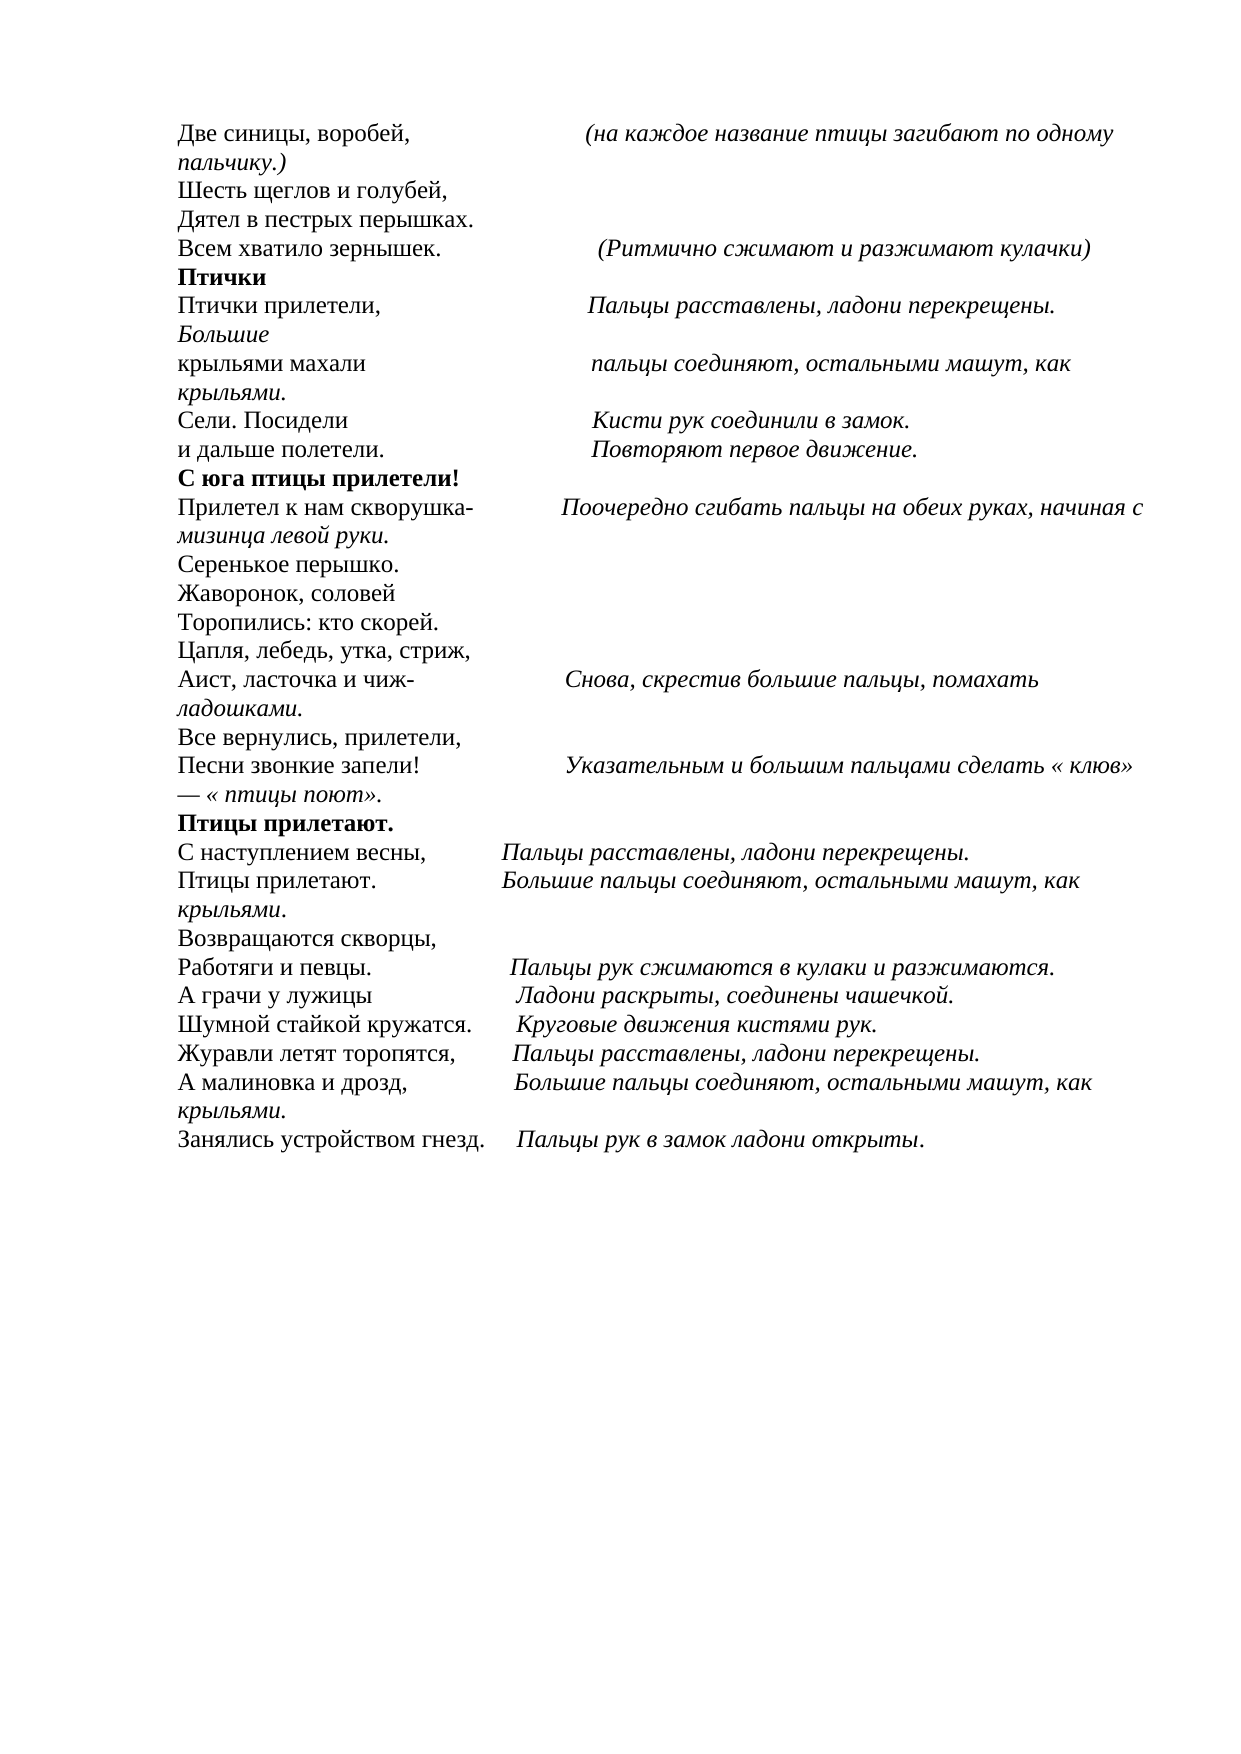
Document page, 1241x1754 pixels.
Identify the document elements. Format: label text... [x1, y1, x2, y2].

text Птички прилетели, Пальцы расставлены, ладони перекрещены. Большие [177, 291, 1152, 348]
text Возвращаются скворцы, [177, 923, 1152, 952]
text А грачи у лужицы Ладони раскрыты, соединены чашечкой. [177, 981, 1152, 1009]
text крыльями махали пальцы соединяют, остальными машут, как крыльями. [177, 348, 1152, 406]
text Аист, ласточка и чиж- Снова, скрестив большие пальцы, помахать ладошками. [177, 664, 1152, 722]
text Две синицы, воробей, (на каждое название птицы загибают по одному пальчику.) [177, 118, 1152, 176]
text Прилетел к нам скворушка- Поочередно сгибать пальцы на обеих руках, начиная с мизинца левой руки. [177, 492, 1152, 549]
text Жаворонок, соловей [177, 578, 1152, 607]
text Птицы прилетают. Большие пальцы соединяют, остальными машут, как крыльями. [177, 866, 1152, 923]
text Занялись устройством гнезд. Пальцы рук в замок ладони открыты. [177, 1124, 1152, 1153]
text Птицы прилетают. [177, 808, 1152, 837]
text Песни звонкие запели! Указательным и большим пальцами сделать « клюв» — « птицы поют». [177, 751, 1152, 808]
text Работяги и певцы. Пальцы рук сжимаются в кулаки и разжимаются. [177, 952, 1152, 981]
text Журавли летят торопятся, Пальцы расставлены, ладони перекрещены. [177, 1038, 1152, 1067]
text Все вернулись, прилетели, [177, 722, 1152, 751]
text Всем хватило зернышек. (Ритмично сжимают и разжимают кулачки) [177, 233, 1152, 262]
text С юга птицы прилетели! [177, 463, 1152, 492]
text С наступлением весны, Пальцы расставлены, ладони перекрещены. [177, 837, 1152, 866]
text Цапля, лебедь, утка, стриж, [177, 636, 1152, 664]
text Шесть щеглов и голубей, [177, 176, 1152, 204]
text Птички [177, 262, 1152, 291]
text Серенькое перышко. [177, 549, 1152, 578]
text и дальше полетели. Повторяют первое движение. [177, 434, 1152, 463]
text Дятел в пестрых перышках. [177, 204, 1152, 233]
text А малиновка и дрозд, Большие пальцы соединяют, остальными машут, как крыльями. [177, 1067, 1152, 1124]
text Сели. Посидели Кисти рук соединили в замок. [177, 406, 1152, 434]
text Торопились: кто скорей. [177, 607, 1152, 636]
text Шумной стайкой кружатся. Круговые движения кистями рук. [177, 1009, 1152, 1038]
